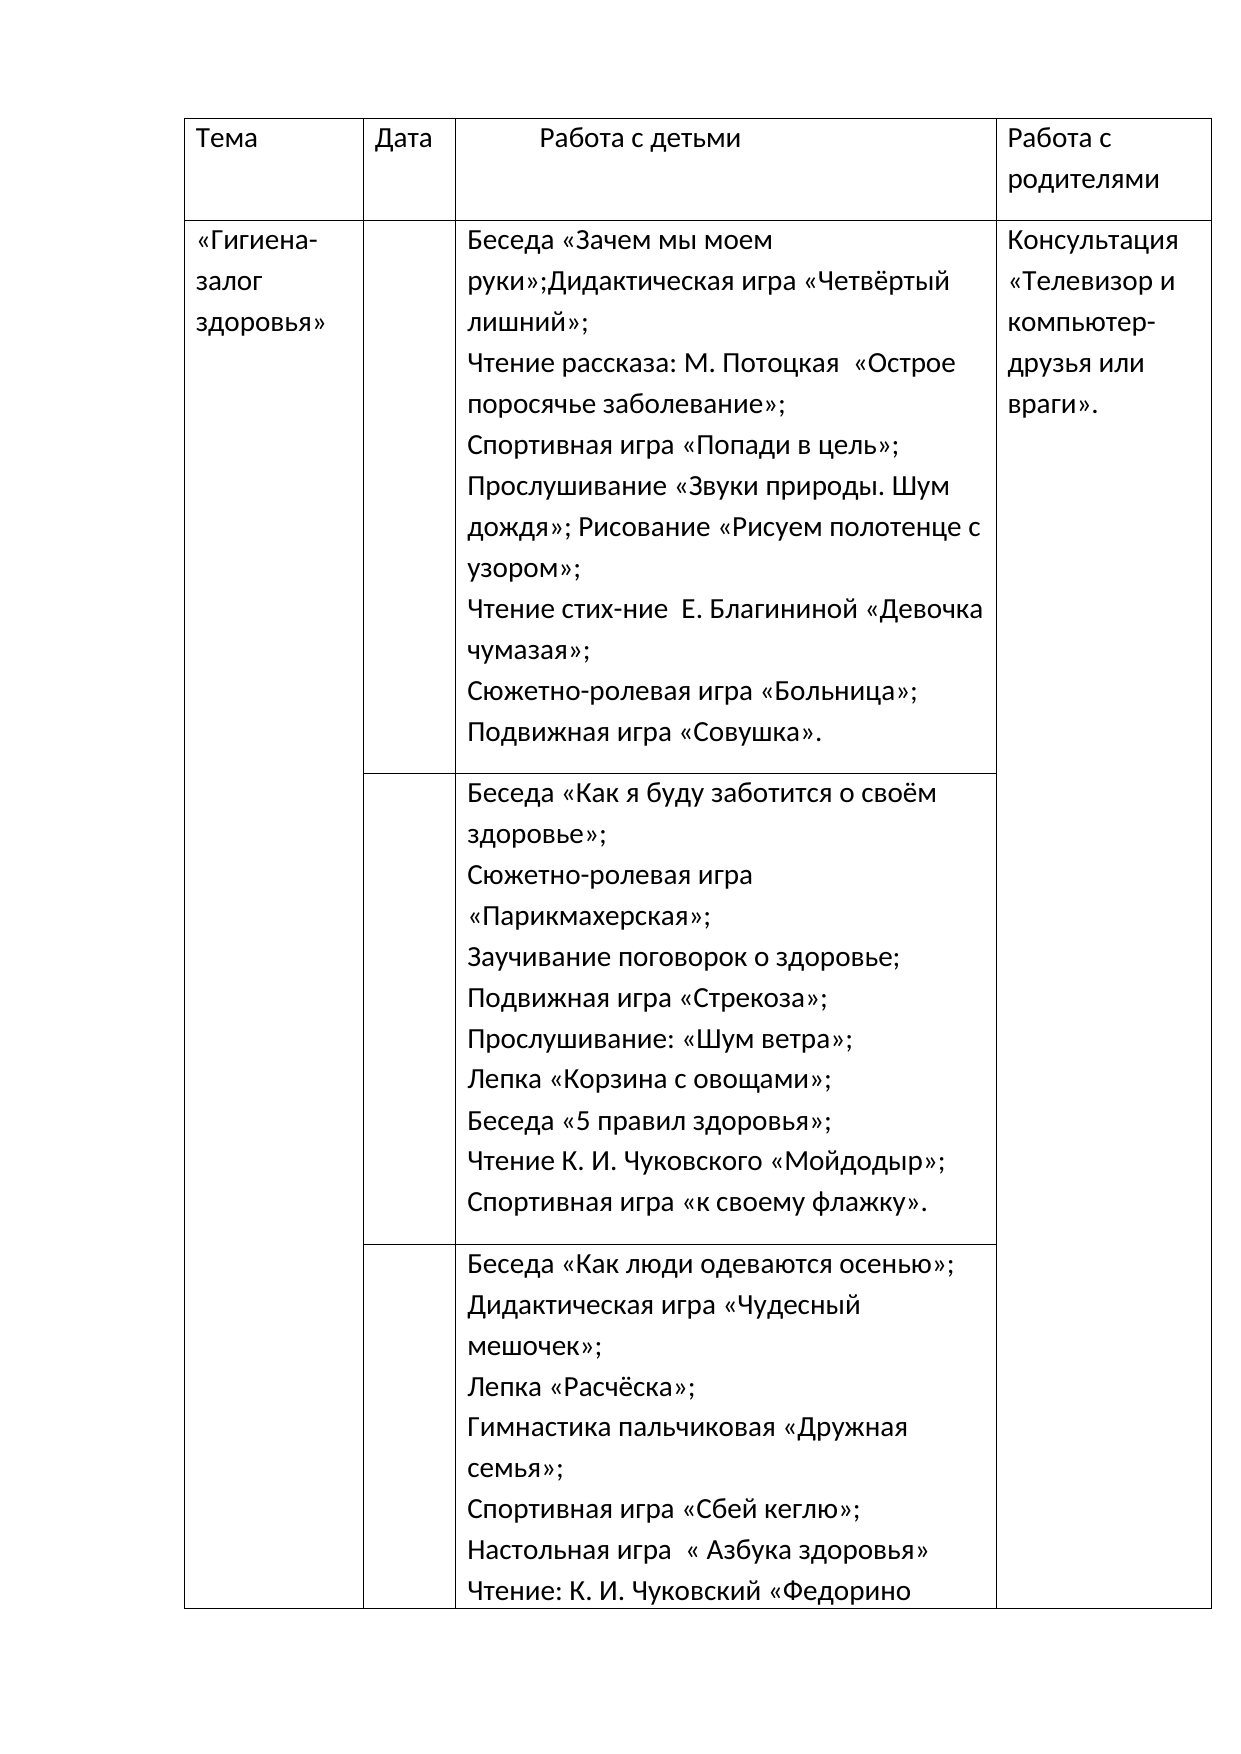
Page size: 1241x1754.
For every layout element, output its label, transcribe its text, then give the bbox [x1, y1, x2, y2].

table_cell Беседа «Как я буду заботится о своём здоровье»; Сюжетно-ролевая игра «Парикмахерская»; Заучивание поговорок о здоровье; Подвижная игра «Стрекоза»; Прослушивание: «Шум ветра»; Лепка «Корзина с овощами»; Беседа «5 правил здоровья»; Чтение К. И. Чуковского «Мойдодыр»; Спортивная игра «к своему флажку». [456, 774, 996, 1244]
table_cell [364, 774, 455, 1244]
table_cell [364, 1245, 455, 1608]
table_header Работа с детьми [456, 119, 996, 220]
table_header Тема [185, 119, 363, 220]
table_header Дата [364, 119, 455, 220]
table_cell [364, 221, 455, 773]
table_cell Консультация «Телевизор и компьютер- друзья или враги». [997, 221, 1211, 1608]
table_cell «Гигиена- залог здоровья» [185, 221, 363, 1608]
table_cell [456, 1245, 996, 1608]
table_header Работа с родителями [997, 119, 1211, 220]
table_cell Беседа «Зачем мы моем руки»;Дидактическая игра «Четвёртый лишний»; Чтение рассказа: М. Потоцкая «Острое поросячье заболевание»; Спортивная игра «Попади в цель»; Прослушивание «Звуки природы. Шум дождя»; Рисование «Рисуем полотенце с узором»; Чтение стих-ние Е. Благининой «Девочка чумазая»; Сюжетно-ролевая игра «Больница»; Подвижная игра «Совушка». [456, 221, 996, 773]
